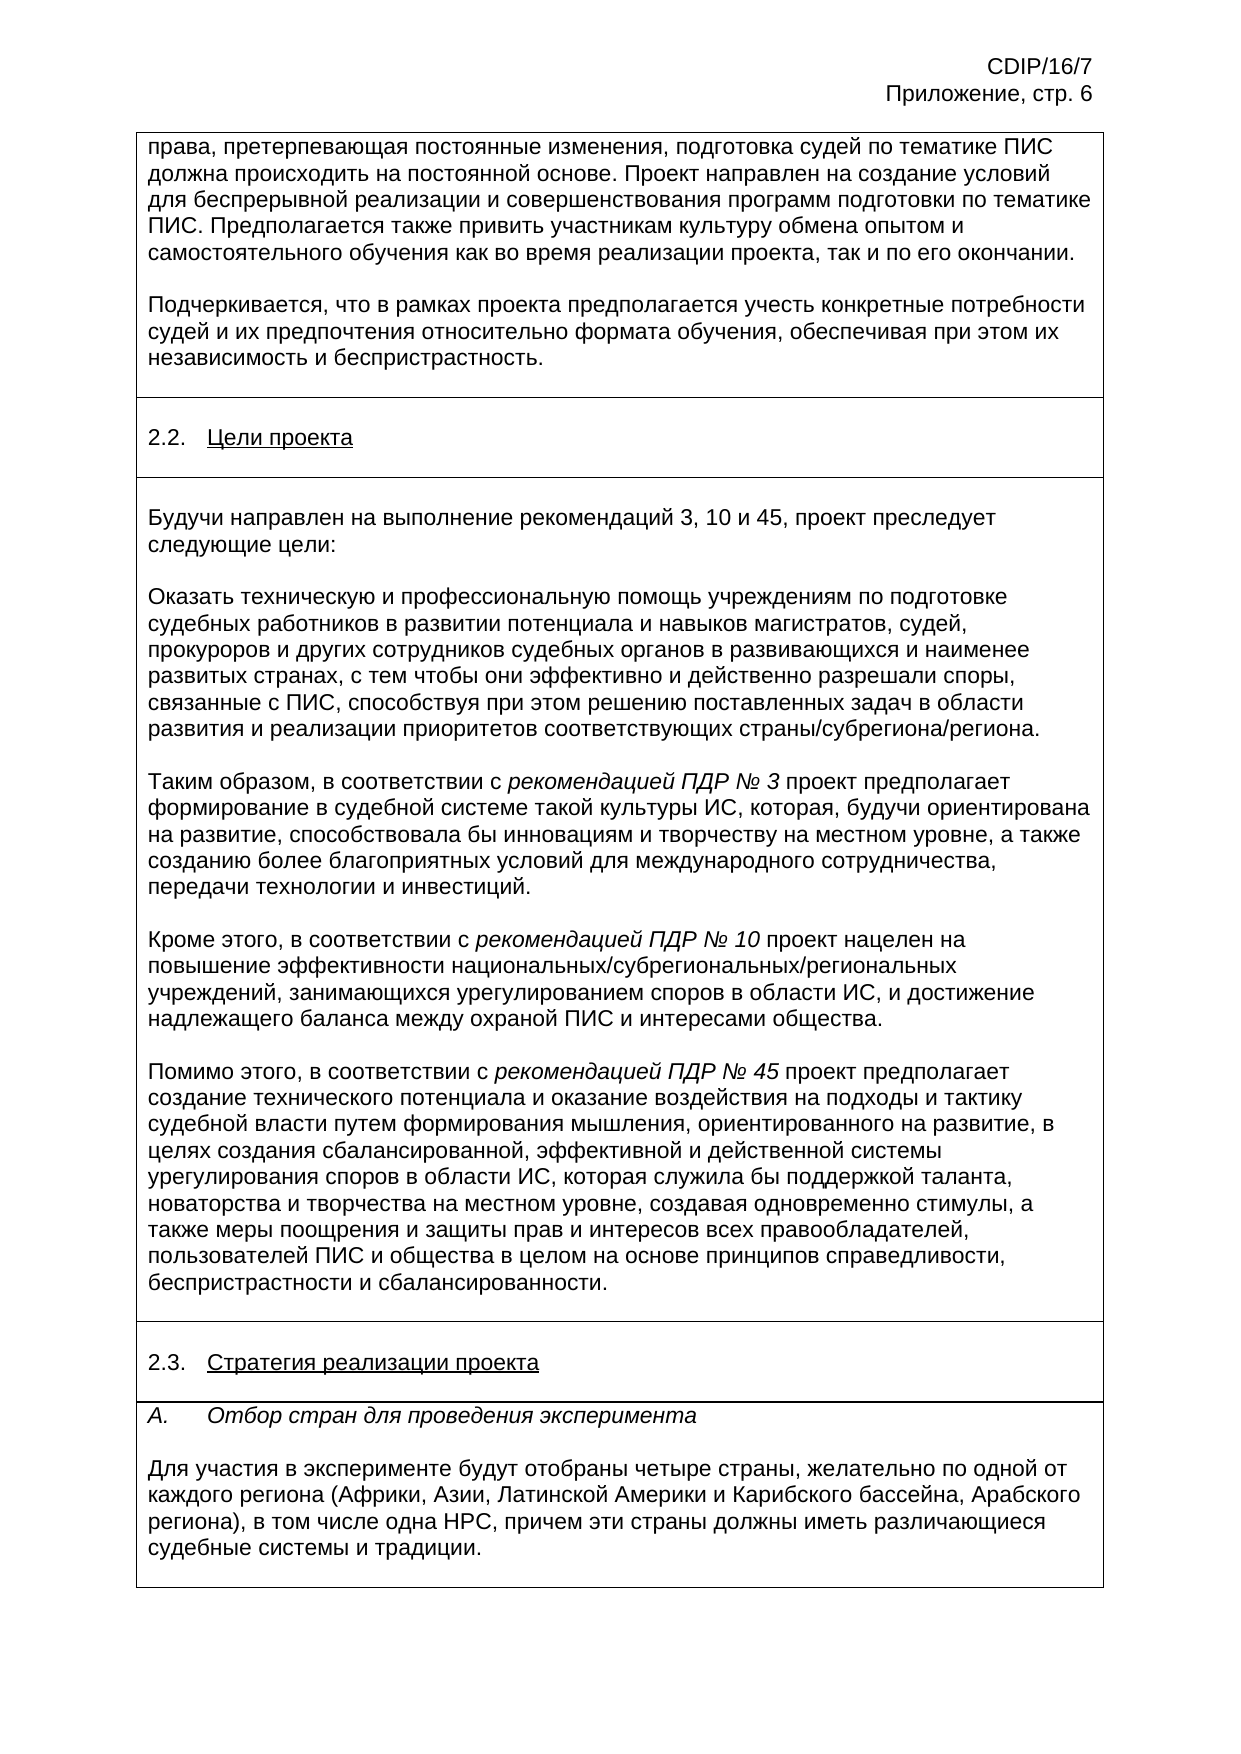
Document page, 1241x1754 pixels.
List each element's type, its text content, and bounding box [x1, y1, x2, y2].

table_cell 2.2. Цели проекта [137, 398, 1103, 477]
table_cell 2.3. Стратегия реализации проекта [137, 1322, 1103, 1401]
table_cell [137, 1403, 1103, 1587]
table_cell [137, 133, 1103, 397]
table_cell Будучи направлен на выполнение рекомендаций 3, 10 и 45, проект преследует следующие цели: Оказать техническую и профессиональную помощь учреждениям по подготовке судебных работников в развитии потенциала и навыков магистратов, судей, прокуроров и других сотрудников судебных органов в развивающихся и наименее развитых странах, с тем чтобы они эффективно и действенно разрешали споры, связанные с ПИС, способствуя при этом решению поставленных задач в области развития и реализации приоритетов соответствующих страны/субрегиона/региона. Таким образом, в соответствии с рекомендацией ПДР № 3 проект предполагает формирование в судебной системе такой культуры ИС, которая, будучи ориентирована на развитие, способствовала бы инновациям и творчеству на местном уровне, а также созданию более благоприятных условий для международного сотрудничества, передачи технологии и инвестиций. Кроме этого, в соответствии с рекомендацией ПДР № 10 проект нацелен на повышение эффективности национальных/субрегиональных/региональных учреждений, занимающихся урегулированием споров в области ИС, и достижение надлежащего баланса между охраной ПИС и интересами общества. Помимо этого, в соответствии с рекомендацией ПДР № 45 проект предполагает создание технического потенциала и оказание воздействия на подходы и тактику судебной власти путем формирования мышления, ориентированного на развитие, в целях создания сбалансированной, эффективной и действенной системы урегулирования споров в области ИС, которая служила бы поддержкой таланта, новаторства и творчества на местном уровне, создавая одновременно стимулы, а также меры поощрения и защиты прав и интересов всех правообладателей, пользователей ПИС и общества в целом на основе принципов справедливости, беспристрастности и сбалансированности. [137, 478, 1103, 1321]
